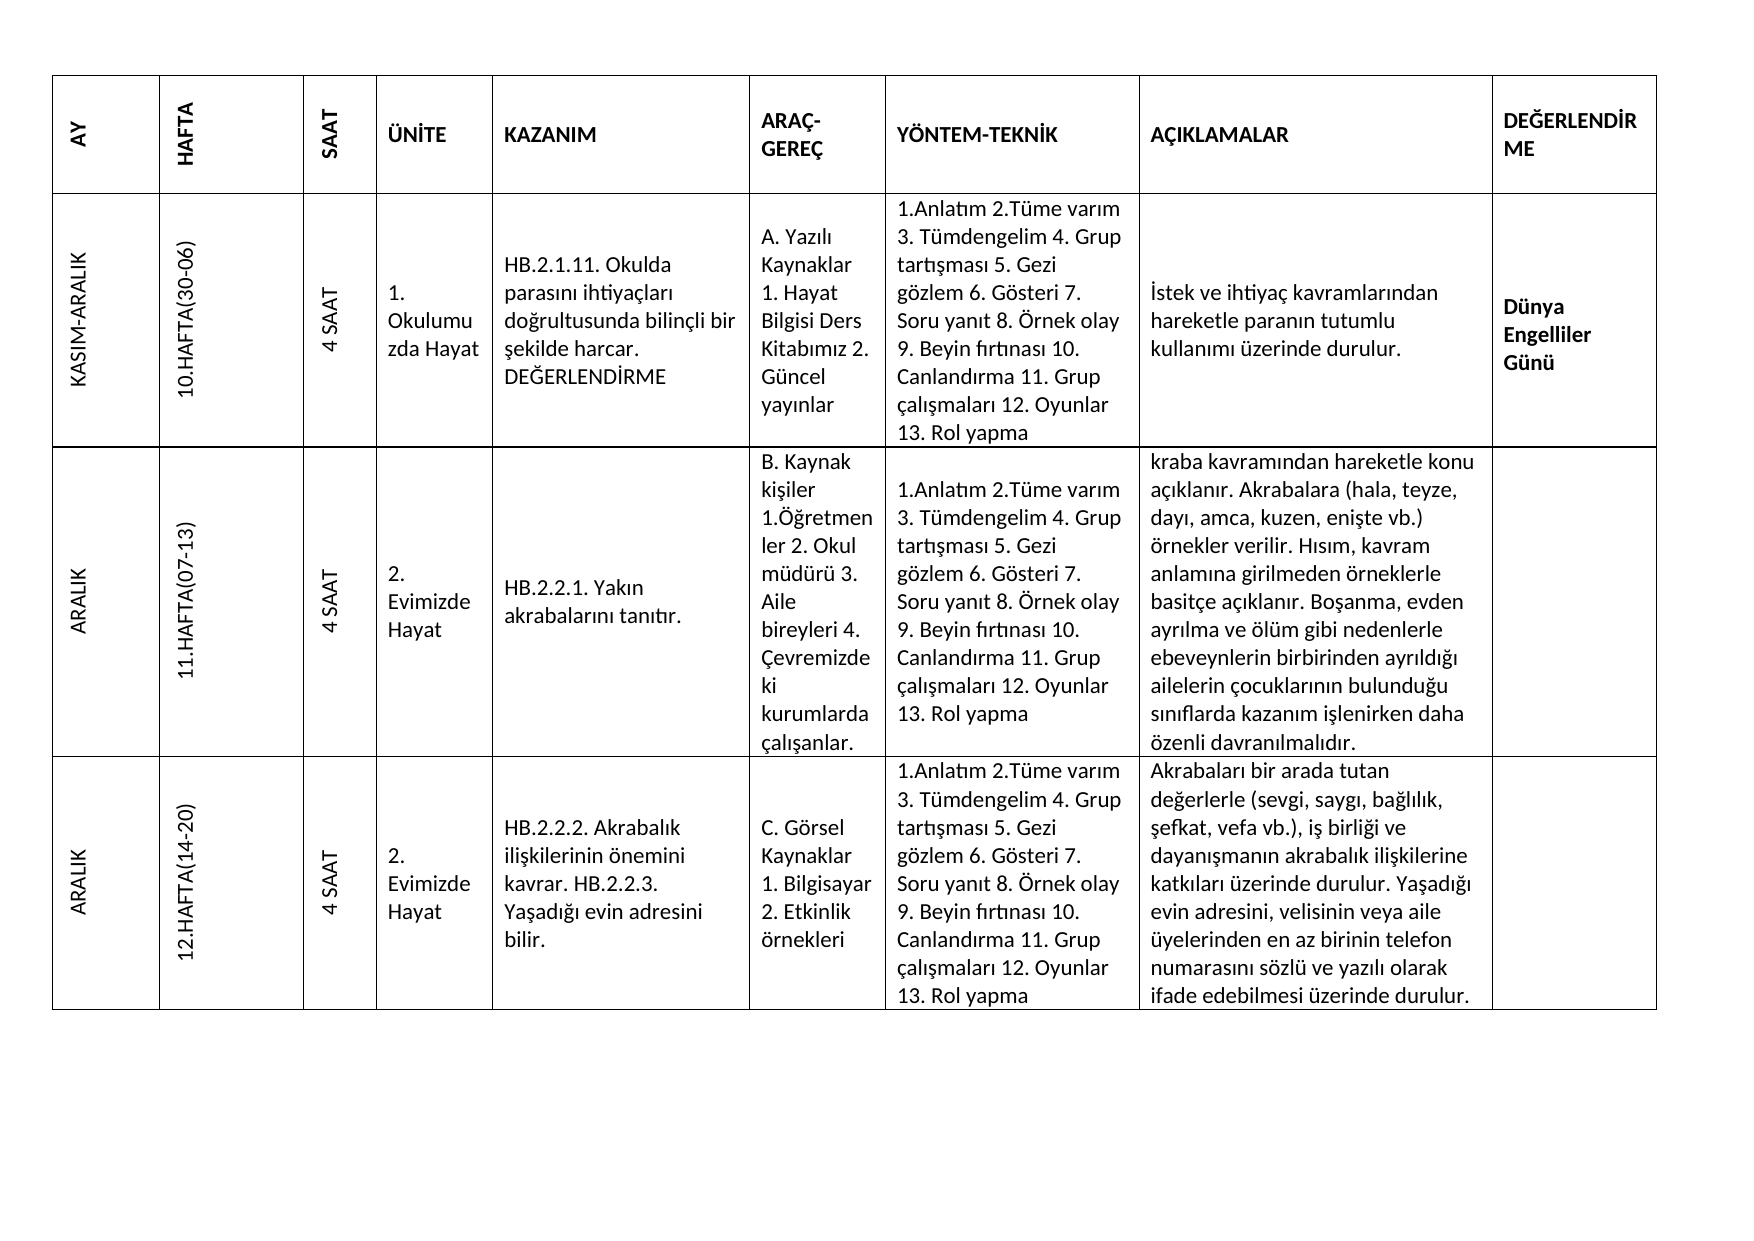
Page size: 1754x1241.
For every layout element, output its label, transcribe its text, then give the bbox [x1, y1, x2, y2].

table_cell 2. Evimizde Hayat [377, 757, 492, 1009]
table_header ARAÇ-GEREÇ [750, 76, 885, 193]
table_cell İstek ve ihtiyaç kavramlarından hareketle paranın tutumlu kullanımı üzerinde durulur. [1140, 194, 1492, 446]
table_cell Akrabaları bir arada tutan değerlerle (sevgi, saygı, bağlılık, şefkat, vefa vb.), iş birliği ve dayanışmanın akrabalık ilişkilerine katkıları üzerinde durulur. Yaşadığı evin adresini, velisinin veya aile üyelerinden en az birinin telefon numarasını sözlü ve yazılı olarak ifade edebilmesi üzerinde durulur. [1140, 757, 1492, 1009]
table_cell 4 SAAT [304, 757, 376, 1009]
table_cell HB.2.2.1. Yakın akrabalarını tanıtır. [493, 448, 749, 756]
table_cell B. Kaynak kişiler 1.Öğretmenler 2. Okul müdürü 3. Aile bireyleri 4. Çevremizdeki kurumlarda çalışanlar. [750, 448, 885, 756]
table_cell C. Görsel Kaynaklar 1. Bilgisayar 2. Etkinlik örnekleri [750, 757, 885, 1009]
table_cell 11.HAFTA(07-13) [160, 448, 303, 756]
table_cell 4 SAAT [304, 448, 376, 756]
table_header ÜNİTE [377, 76, 492, 193]
table_cell [1493, 448, 1656, 756]
table_cell Dünya Engelliler Günü [1493, 194, 1656, 446]
table_cell 1. Okulumuzda Hayat [377, 194, 492, 446]
table_cell 2. Evimizde Hayat [377, 448, 492, 756]
table_header KAZANIM [493, 76, 749, 193]
table_cell 10.HAFTA(30-06) [160, 194, 303, 446]
table_header SAAT [304, 76, 376, 193]
table_cell HB.2.2.2. Akrabalık ilişkilerinin önemini kavrar. HB.2.2.3. Yaşadığı evin adresini bilir. [493, 757, 749, 1009]
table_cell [886, 194, 1139, 446]
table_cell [886, 757, 1139, 1009]
table_header AÇIKLAMALAR [1140, 76, 1492, 193]
table_cell HB.2.1.11. Okulda parasını ihtiyaçları doğrultusunda bilinçli bir şekilde harcar. DEĞERLENDİRME [493, 194, 749, 446]
table_cell [1493, 757, 1656, 1009]
table_cell 4 SAAT [304, 194, 376, 446]
table_header DEĞERLENDİRME [1493, 76, 1656, 193]
table_header AY [53, 76, 159, 193]
table_cell kraba kavramından hareketle konu açıklanır. Akrabalara (hala, teyze, dayı, amca, kuzen, enişte vb.) örnekler verilir. Hısım, kavram anlamına girilmeden örneklerle basitçe açıklanır. Boşanma, evden ayrılma ve ölüm gibi nedenlerle ebeveynlerin birbirinden ayrıldığı ailelerin çocuklarının bulunduğu sınıflarda kazanım işlenirken daha özenli davranılmalıdır. [1140, 448, 1492, 756]
table_cell ARALIK [53, 757, 159, 1009]
table_cell ARALIK [53, 448, 159, 756]
table_cell 12.HAFTA(14-20) [160, 757, 303, 1009]
table_header HAFTA [160, 76, 303, 193]
table_cell A. Yazılı Kaynaklar 1. Hayat Bilgisi Ders Kitabımız 2. Güncel yayınlar [750, 194, 885, 446]
table_header YÖNTEM-TEKNİK [886, 76, 1139, 193]
table_cell KASIM-ARALIK [53, 194, 159, 446]
